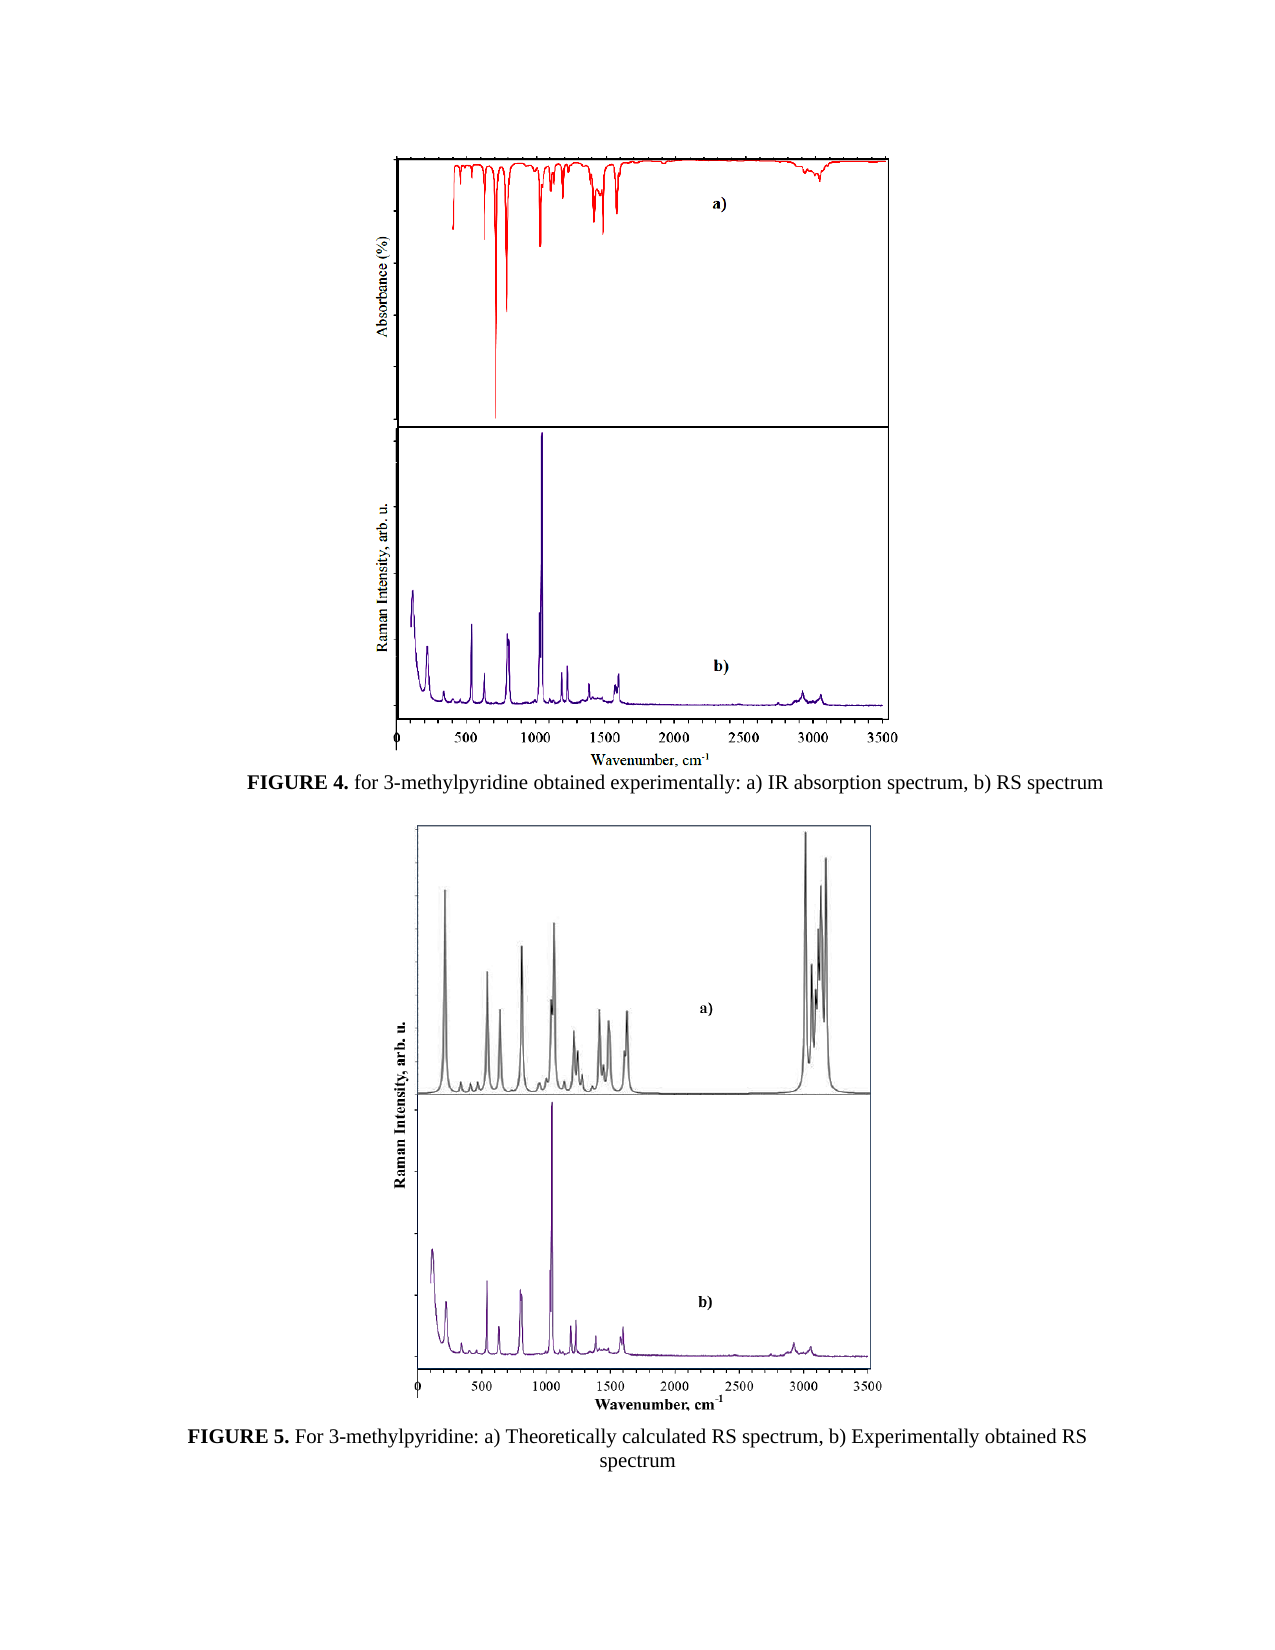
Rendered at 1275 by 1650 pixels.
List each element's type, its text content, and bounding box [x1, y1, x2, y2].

text FIGURE 5. For 3-methylpyridine: a) Theoretically calculated RS spectrum, b) Experimentally obtained RS spectrum [150, 1424, 1125, 1472]
text FIGURE 4. for 3-methylpyridine obtained experimentally: a) IR absorption spectrum, b) RS spectrum [150, 770, 1125, 794]
picture [388, 817, 887, 1423]
